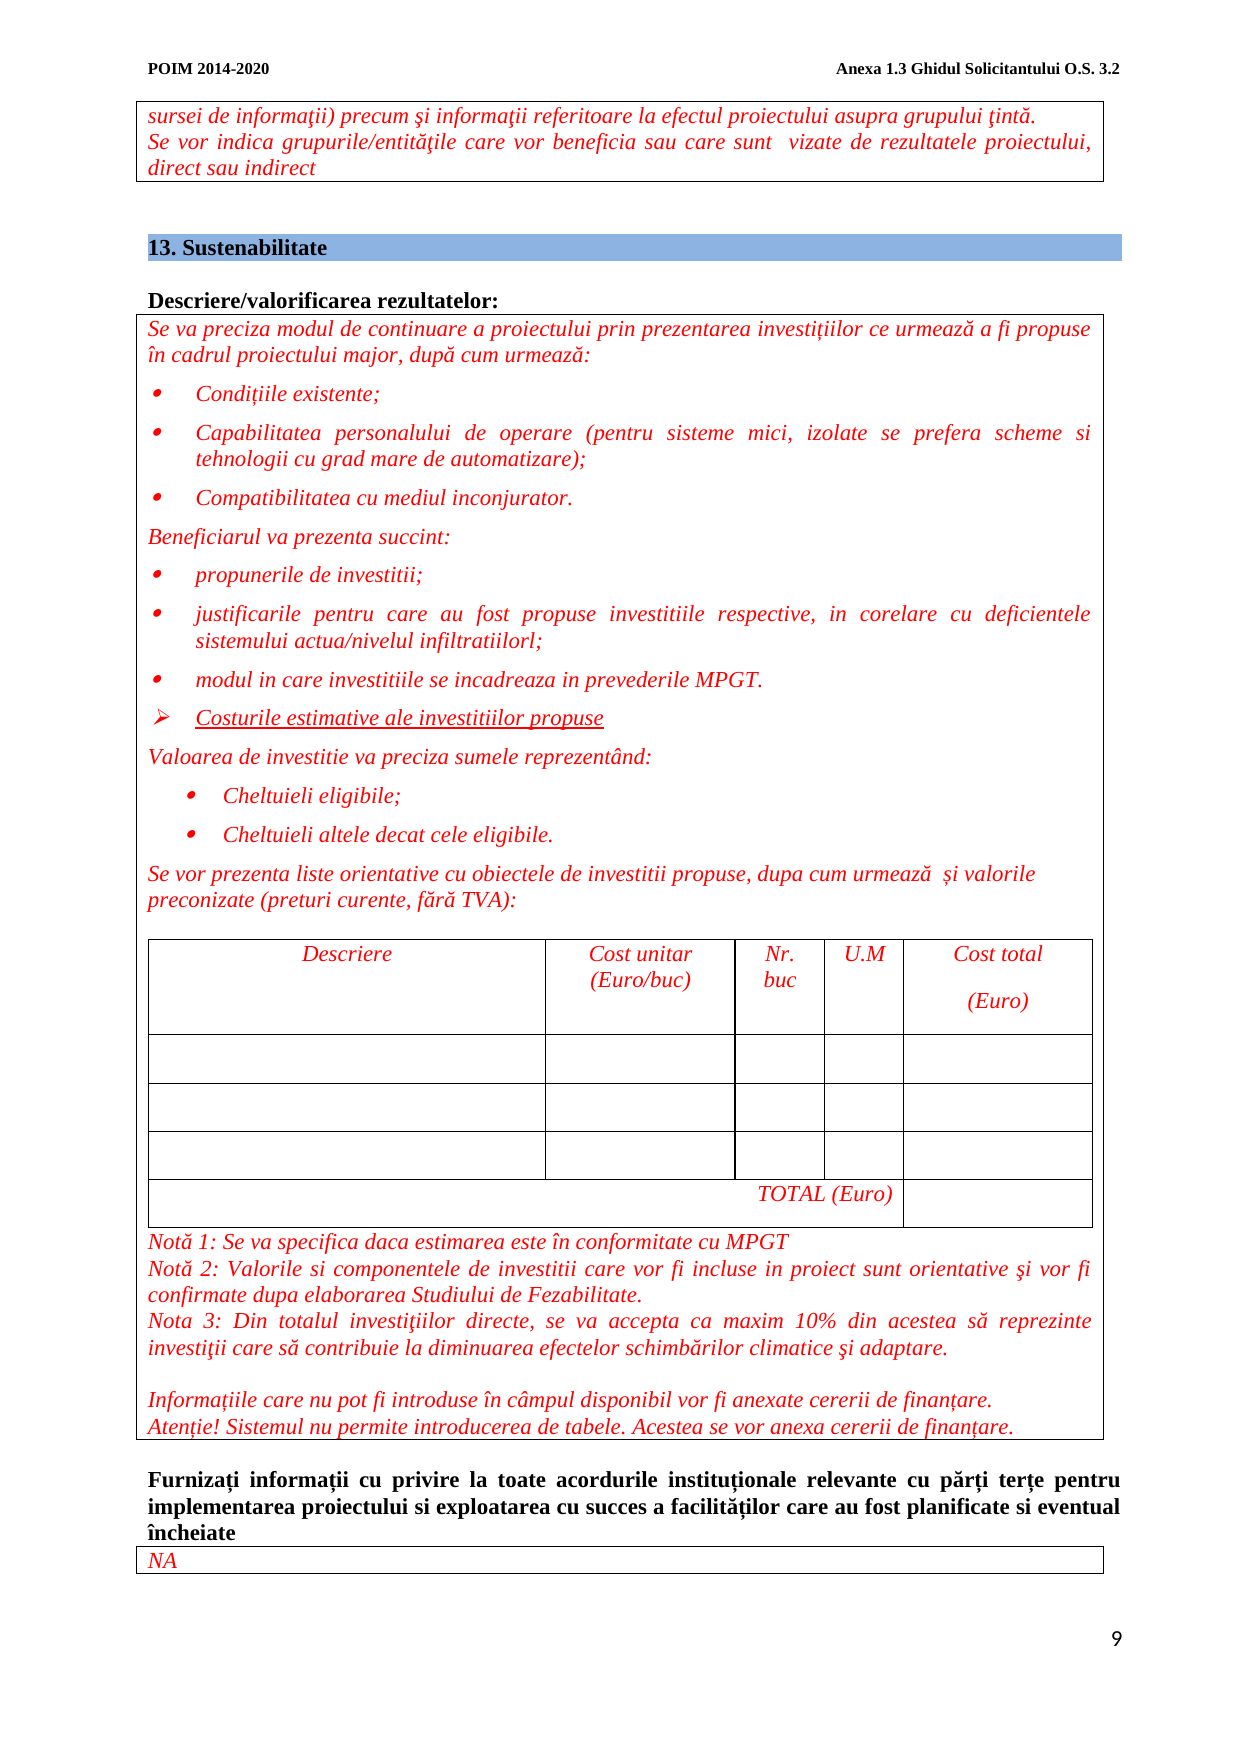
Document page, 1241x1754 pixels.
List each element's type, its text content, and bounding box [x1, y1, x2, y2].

table_header NA [137, 1547, 1103, 1573]
text Furnizați informații cu privire la toate acordurile instituționale relevante cu părți terțe pentru implementarea proiectului si exploatarea cu succes a facilităților care au fost planificate si eventual încheiate [148, 1467, 1122, 1546]
table_header Se va preciza modul de continuare a proiectului prin prezentarea investițiilor ce urmează a fi propuse în cadrul proiectului major, după cum urmează: Condițiile existente; Capabilitatea personalului de operare (pentru sisteme mici, izolate se prefera scheme si tehnologii cu grad mare de automatizare); Compatibilitatea cu mediul inconjurator. Beneficiarul va prezenta succint: propunerile de investitii; justificarile pentru care au fost propuse investitiile respective, in corelare cu deficientele sistemului actua/nivelul infiltratiilorl; modul in care investitiile se incadreaza in prevederile MPGT. Costurile estimative ale investitiilor propuse Valoarea de investitie va preciza sumele reprezentând: Cheltuieli eligibile; Cheltuieli altele decat cele eligibile. Se vor prezenta liste orientative cu obiectele de investitii propuse, dupa cum urmează și valorile preconizate (preturi curente, fără TVA): Notă 1: Se va specifica daca estimarea este în conformitate cu MPGT Notă 2: Valorile si componentele de investitii care vor fi incluse in proiect sunt orientative şi vor fi confirmate dupa elaborarea Studiului de Fezabilitate. Nota 3: Din totalul investiţiilor directe, se va accepta ca maxim 10% din acestea să reprezinte investiţii care să contribuie la diminuarea efectelor schimbărilor climatice şi adaptare. Informațiile care nu pot fi introduse în câmpul disponibil vor fi anexate cererii de finanțare. Atenție! Sistemul nu permite introducerea de tabele. Acestea se vor anexa cererii de finanțare. [137, 315, 1103, 1439]
text Descriere/valorificarea rezultatelor: [148, 287, 1122, 313]
subtitle 13. Sustenabilitate [148, 234, 1122, 261]
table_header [137, 102, 1103, 181]
